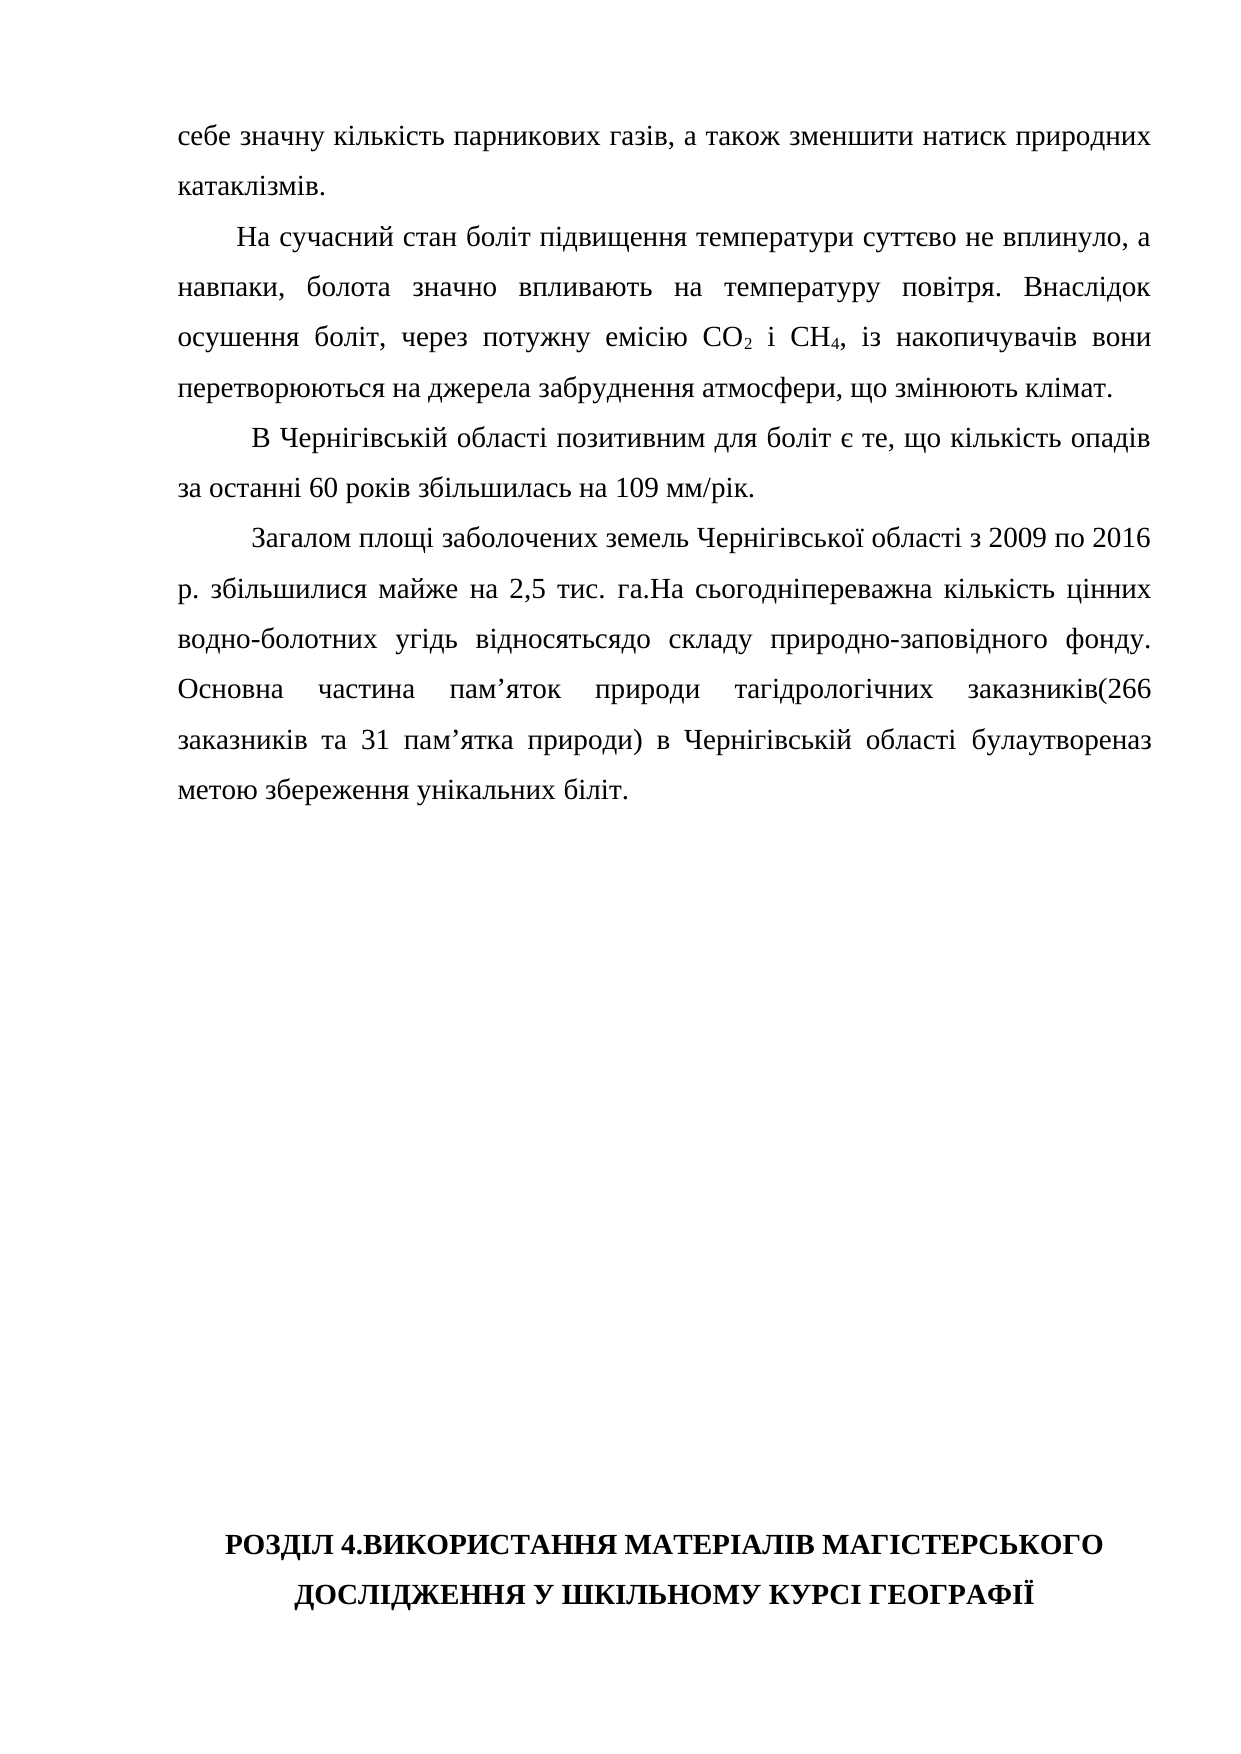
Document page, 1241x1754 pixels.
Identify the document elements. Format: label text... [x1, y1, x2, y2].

text Загалом площі заболочених земель Чернігівської області з 2009 по 2016 р. збільшилися майже на 2,5 тис. га.На сьогодніпереважна кількість цінних водно-болотних угідь відносятьсядо складу природно-заповідного фонду. Основна частина пам’яток природи тагідрологічних заказників(266 заказників та 31 пам’ятка природи) в Чернігівській області булаутвореназ метою збереження унікальних біліт. [177, 521, 1152, 806]
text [177, 118, 1152, 202]
text В Чернігівській області позитивним для боліт є те, що кількість опадів за останні 60 років збільшилась на 109 мм/рік. [177, 420, 1152, 504]
text На сучасний стан боліт підвищення температури суттєво не вплинуло, а навпаки, болота значно впливають на температуру повітря. Внаслідок осушення боліт, через потужну емісію СО2 і СН4, із накопичувачів вони перетворюються на джерела забруднення атмосфери, що змінюють клімат. [177, 219, 1152, 403]
text РОЗДІЛ 4.ВИКОРИСТАННЯ МАТЕРІАЛІВ МАГІСТЕРСЬКОГО ДОСЛІДЖЕННЯ У ШКІЛЬНОМУ КУРСІ ГЕОГРАФІЇ [177, 1527, 1152, 1611]
